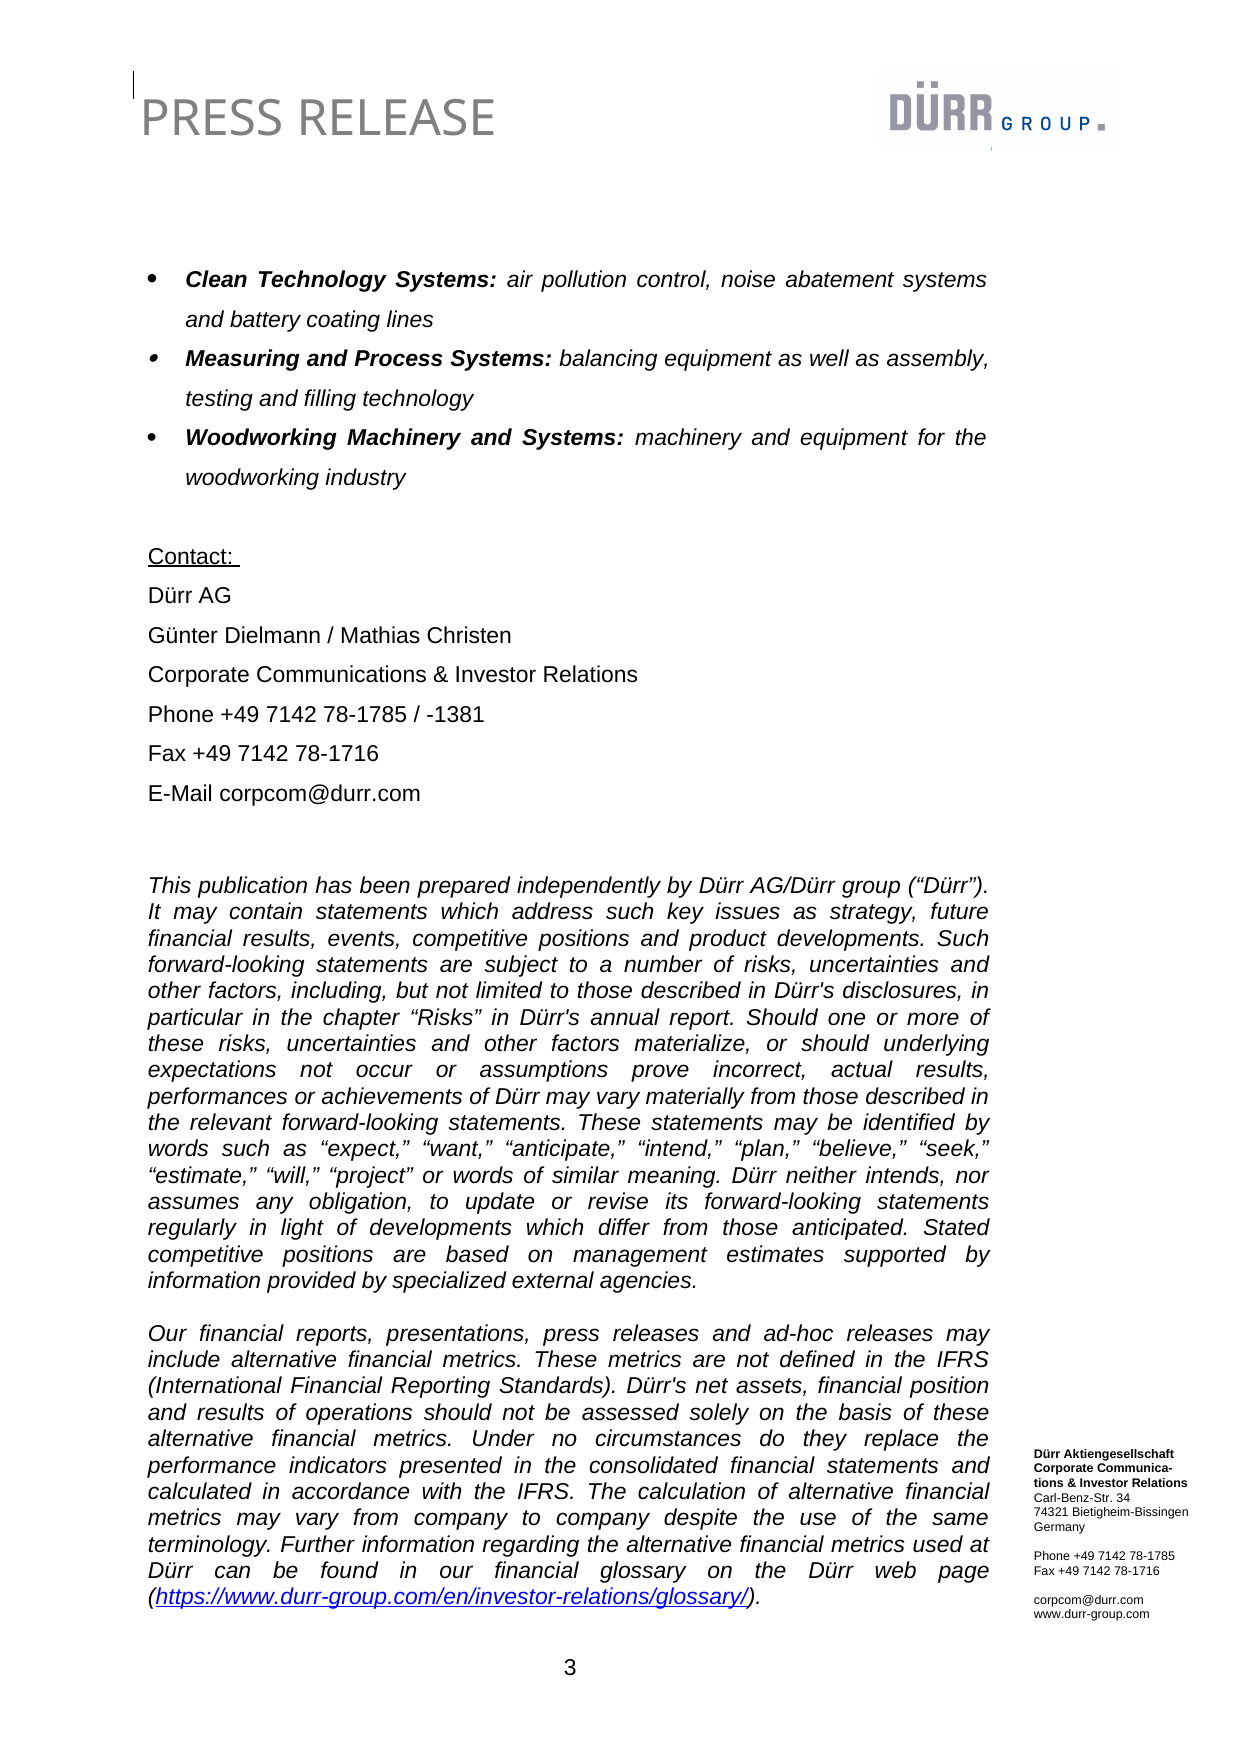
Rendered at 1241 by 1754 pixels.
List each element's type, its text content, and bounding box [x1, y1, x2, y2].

text E-Mail corpcom@durr.com [148, 779, 992, 806]
text Contact: [148, 543, 989, 569]
text Dürr AG [148, 582, 989, 608]
text This publication has been prepared independently by Dürr AG/Dürr group (“Dürr”). It may contain statements which address such key issues as strategy, future financial results, events, competitive positions and product developments. Such forward-looking statements are subject to a number of risks, uncertainties and other factors, including, but not limited to those described in Dürr's disclosures, in particular in the chapter “Risks” in Dürr's annual report. Should one or more of these risks, uncertainties and other factors materialize, or should underlying expectations not occur or assumptions prove incorrect, actual results, performances or achievements of Dürr may vary materially from those described in the relevant forward-looking statements. These statements may be identified by words such as “expect,” “want,” “anticipate,” “intend,” “plan,” “believe,” “seek,” “estimate,” “will,” “project” or words of similar meaning. Dürr neither intends, nor assumes any obligation, to update or revise its forward-looking statements regularly in light of developments which differ from those anticipated. Stated competitive positions are based on management estimates supported by information provided by specialized external agencies. [148, 872, 992, 1293]
picture [876, 68, 1117, 151]
list Woodworking Machinery and Systems: machinery and equipment for the woodworking industry [148, 424, 989, 490]
list Clean Technology Systems: air pollution control, noise abatement systems and battery coating lines [148, 266, 989, 332]
text Fax +49 7142 78-1716 [148, 740, 989, 766]
text Phone +49 7142 78-1785 / -1381 [148, 701, 989, 727]
text Our financial reports, presentations, press releases and ad-hoc releases may include alternative financial metrics. These metrics are not defined in the IFRS (International Financial Reporting Standards). Dürr's net assets, financial position and results of operations should not be assessed solely on the basis of these alternative financial metrics. Under no circumstances do they replace the performance indicators presented in the consolidated financial statements and calculated in accordance with the IFRS. The calculation of alternative financial metrics may vary from company to company despite the use of the same terminology. Further information regarding the alternative financial metrics used at Dürr can be found in our financial glossary on the Dürr web page (https://www.durr-group.com/en/investor-relations/glossary/). [148, 1320, 992, 1610]
text Corporate Communications & Investor Relations [148, 661, 989, 687]
text Günter Dielmann / Mathias Christen [148, 622, 989, 648]
list Measuring and Process Systems: balancing equipment as well as assembly, testing and filling technology [148, 345, 992, 411]
